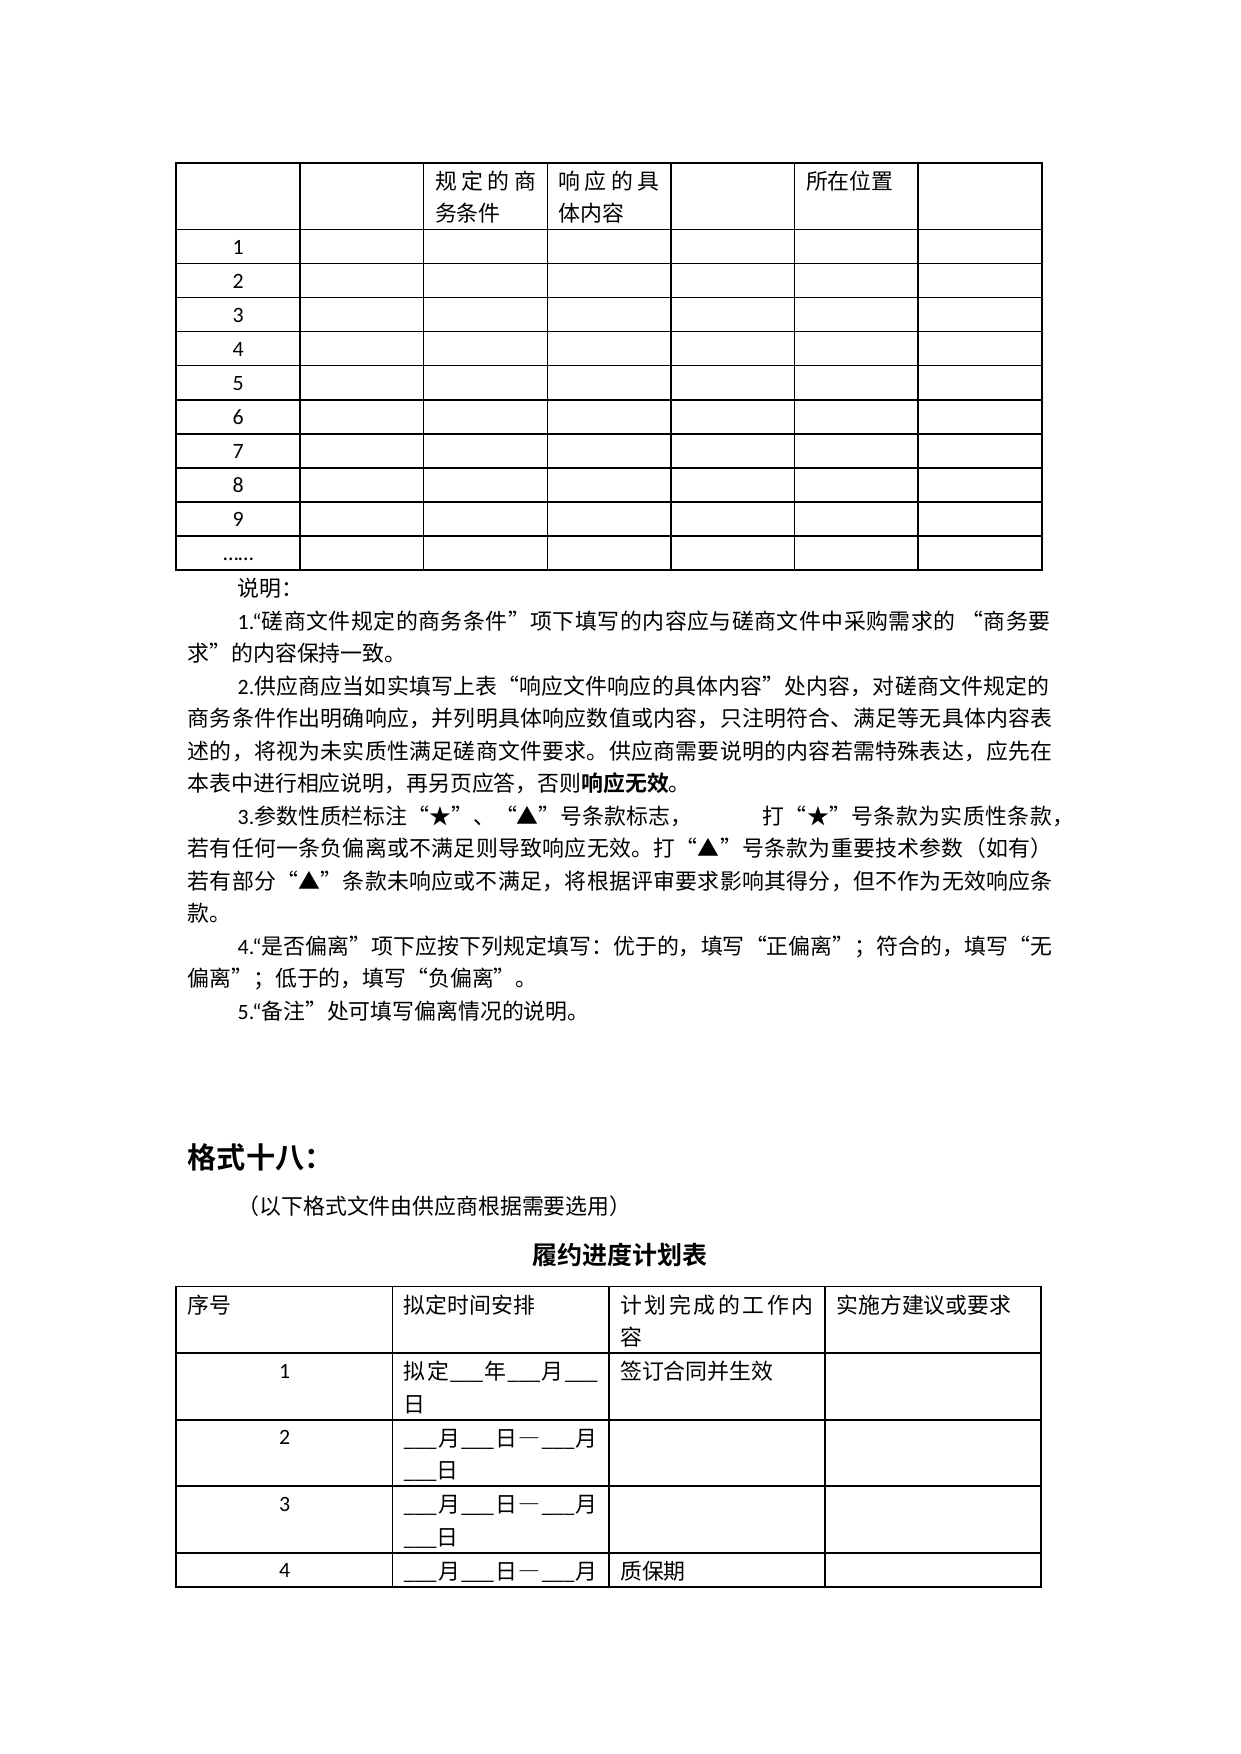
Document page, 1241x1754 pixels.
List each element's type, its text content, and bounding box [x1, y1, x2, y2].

table_cell [301, 264, 423, 297]
table_cell [795, 401, 917, 433]
table_header 磋商文件规定的商务条件 [424, 164, 547, 228]
table_cell [548, 298, 670, 331]
text 说明： [187, 571, 1053, 603]
table_cell 8 [177, 469, 299, 501]
table_header 备注 [919, 164, 1041, 228]
table_cell 9 [177, 503, 299, 535]
table_cell [301, 401, 423, 433]
table_header 序号 [177, 1287, 392, 1352]
table_cell [672, 401, 794, 433]
table_cell [610, 1487, 824, 1552]
table_header 拟定时间安排 [393, 1287, 608, 1352]
table_cell [301, 537, 423, 569]
text 履约进度计划表 [187, 1221, 1053, 1286]
table_cell [795, 366, 917, 399]
table_cell [919, 230, 1041, 263]
table_cell [919, 366, 1041, 399]
table_cell [301, 230, 423, 263]
table_cell [301, 332, 423, 365]
table_header 计划完成的工作内容 [610, 1287, 824, 1352]
table_cell [795, 503, 917, 535]
table_cell [919, 469, 1041, 501]
table_cell [301, 469, 423, 501]
table_cell [301, 366, 423, 399]
table_cell 质保期 [610, 1554, 824, 1586]
table_cell [424, 469, 547, 501]
table_cell [795, 298, 917, 331]
table_cell [795, 469, 917, 501]
table_cell [826, 1354, 1040, 1419]
table_cell ___月___日—___月___日 [393, 1554, 608, 1586]
table_cell …… [177, 537, 299, 569]
table_cell [672, 230, 794, 263]
table_cell [548, 332, 670, 365]
table_cell [826, 1554, 1040, 1586]
text 格式十八： [187, 1123, 1053, 1188]
text 2.供应商应当如实填写上表“响应文件响应的具体内容”处内容，对磋商文件规定的商务条件作出明确响应，并列明具体响应数值或内容，只注明符合、满足等无具体内容表述的，将视为未实质性满足磋商文件要求。供应商需要说明的内容若需特殊表达，应先在本表中进行相应说明，再另页应答，否则响应无效。 [187, 668, 1053, 798]
table_cell [301, 298, 423, 331]
table_cell 签订合同并生效 [610, 1354, 824, 1419]
text 3.参数性质栏标注“★”、“▲”号条款标志， 打“★”号条款为实质性条款，若有任何一条负偏离或不满足则导致响应无效。打“▲”号条款为重要技术参数（如有），若有部分“▲”条款未响应或不满足，将根据评审要求影响其得分，但不作为无效响应条款。 [187, 798, 1053, 928]
table_cell [672, 366, 794, 399]
table_cell [424, 332, 547, 365]
table_cell 7 [177, 435, 299, 467]
table_cell [424, 503, 547, 535]
table_cell [919, 401, 1041, 433]
table_cell 4 [177, 1554, 392, 1586]
table_cell 5 [177, 366, 299, 399]
table_header 响应文件响应的具体内容 [548, 164, 670, 228]
table_cell [919, 435, 1041, 467]
table_header 实施方建议或要求 [826, 1287, 1040, 1352]
table_cell [548, 366, 670, 399]
table_cell [795, 264, 917, 297]
table_cell [795, 537, 917, 569]
table_cell ___月___日—___月___日 [393, 1487, 608, 1552]
table_cell [919, 264, 1041, 297]
table_cell [424, 298, 547, 331]
table_header 参数性质 [301, 164, 423, 228]
table_cell 2 [177, 1421, 392, 1485]
table_cell [919, 503, 1041, 535]
table_header 序号 [177, 164, 299, 228]
table_cell [672, 332, 794, 365]
table_cell ___月___日—___月___日 [393, 1421, 608, 1485]
table_cell [548, 264, 670, 297]
table_cell [672, 469, 794, 501]
table_cell [672, 503, 794, 535]
table_cell [548, 401, 670, 433]
table_cell 6 [177, 401, 299, 433]
table_cell [672, 537, 794, 569]
table_cell [919, 298, 1041, 331]
table_cell [826, 1421, 1040, 1485]
table_cell [548, 503, 670, 535]
table_cell [826, 1487, 1040, 1552]
table_cell [672, 435, 794, 467]
table_cell 1 [177, 1354, 392, 1419]
table_cell [672, 298, 794, 331]
table_cell 3 [177, 1487, 392, 1552]
table_cell 4 [177, 332, 299, 365]
table_cell [424, 366, 547, 399]
text 5.“备注”处可填写偏离情况的说明。 [187, 993, 1053, 1026]
table_cell [424, 230, 547, 263]
table_cell [919, 332, 1041, 365]
table_cell 1 [177, 230, 299, 263]
table_cell [548, 537, 670, 569]
table_cell [301, 435, 423, 467]
table_cell [424, 537, 547, 569]
table_cell [424, 264, 547, 297]
table_cell 拟定___年___月___日 [393, 1354, 608, 1419]
table_cell [548, 469, 670, 501]
table_cell [795, 332, 917, 365]
table_header 是否偏离 [672, 164, 794, 228]
table_cell [548, 435, 670, 467]
table_cell [919, 537, 1041, 569]
table_header 证明文件所在位置 [795, 164, 917, 228]
text 4.“是否偏离”项下应按下列规定填写：优于的，填写“正偏离”；符合的，填写“无偏离”；低于的，填写“负偏离”。 [187, 928, 1053, 993]
table_cell [424, 435, 547, 467]
table_cell [424, 401, 547, 433]
table_cell [795, 230, 917, 263]
text 1.“磋商文件规定的商务条件”项下填写的内容应与磋商文件中采购需求的 “商务要求”的内容保持一致。 [187, 603, 1053, 668]
text （以下格式文件由供应商根据需要选用） [187, 1188, 1053, 1221]
table_cell [795, 435, 917, 467]
table_cell [548, 230, 670, 263]
table_cell [672, 264, 794, 297]
table_cell 3 [177, 298, 299, 331]
table_cell [610, 1421, 824, 1485]
table_cell [301, 503, 423, 535]
table_cell 2 [177, 264, 299, 297]
